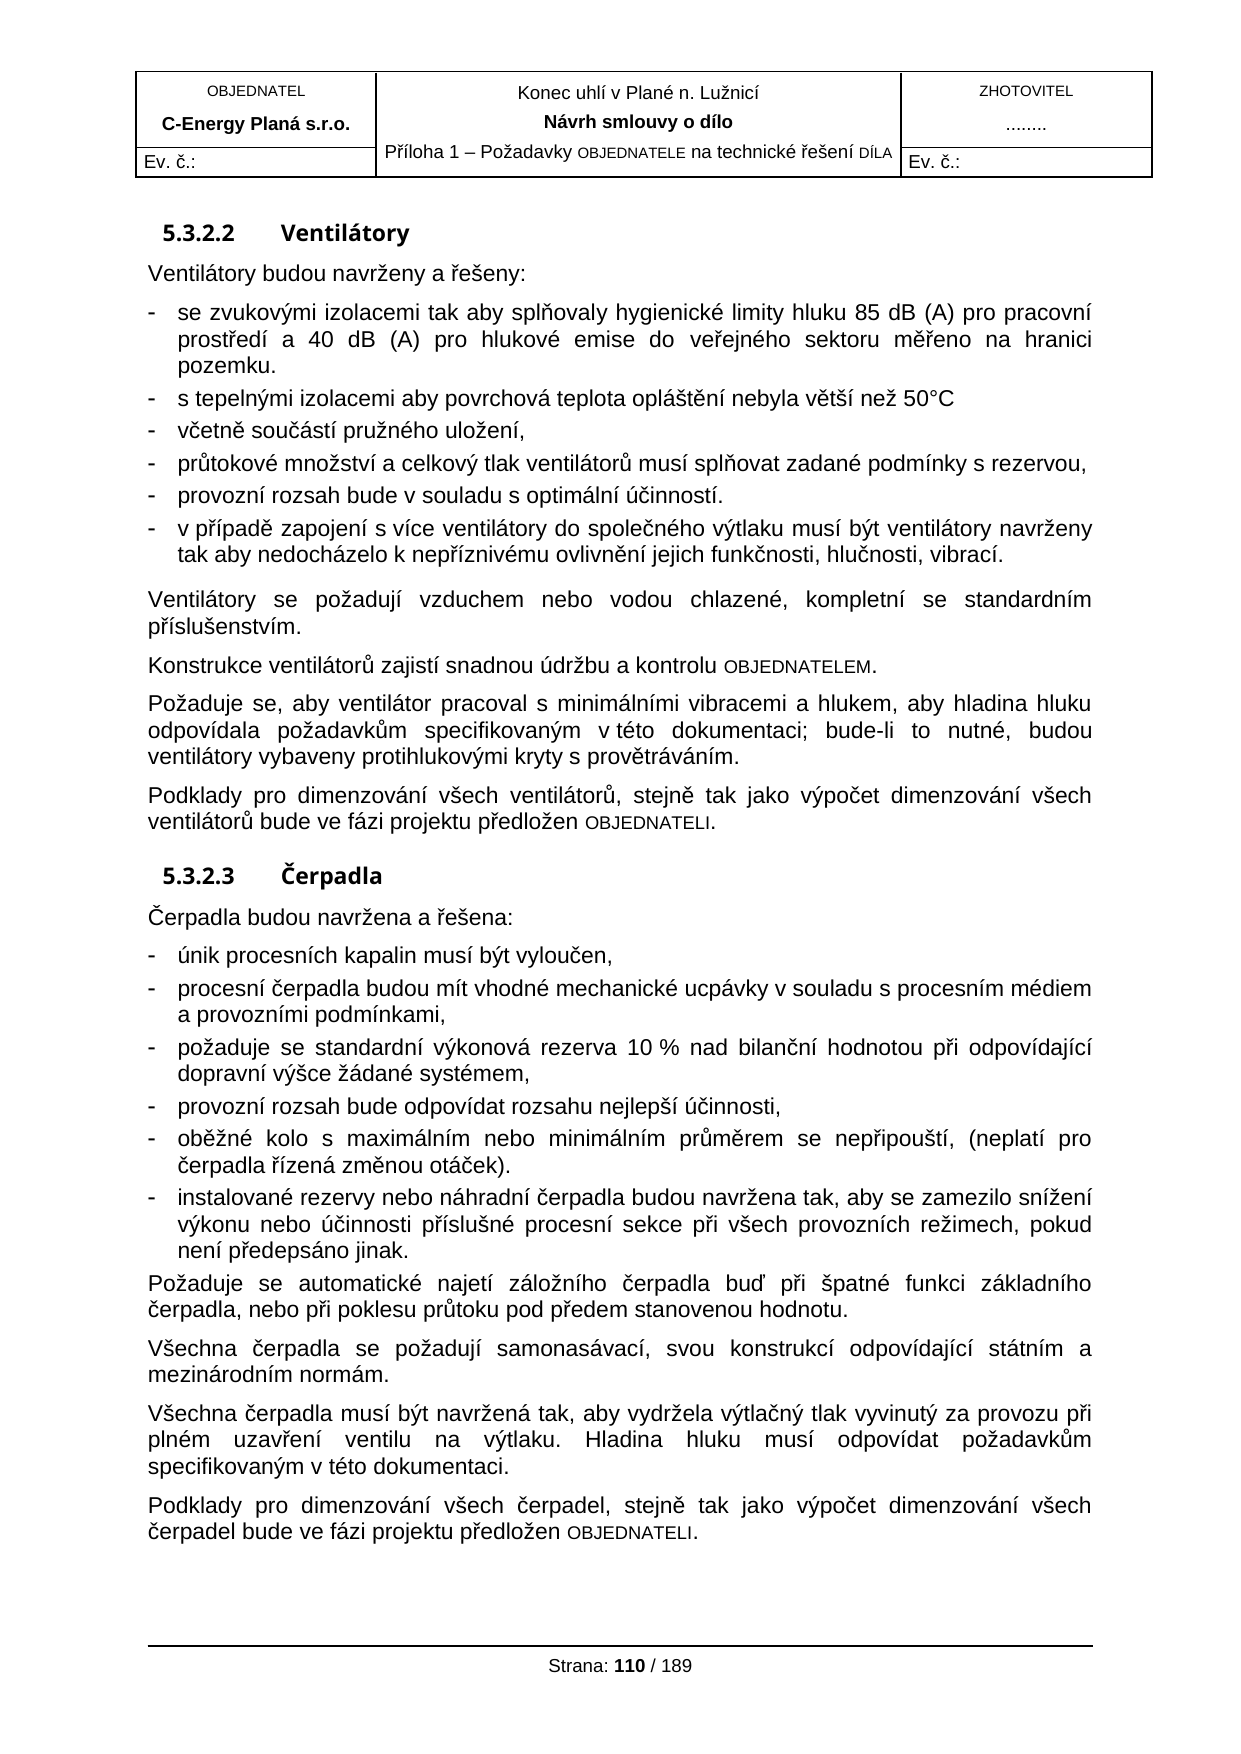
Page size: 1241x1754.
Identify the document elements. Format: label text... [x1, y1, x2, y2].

list  požaduje se standardní výkonová rezerva 10 % nad bilanční hodnotou při odpovídající dopravní výšce žádané systémem, [148, 1034, 1093, 1087]
text Požaduje se automatické najetí záložního čerpadla buď při špatné funkci základního čerpadla, nebo při poklesu průtoku pod předem stanovenou hodnotu. [148, 1270, 1093, 1322]
list  průtokové množství a celkový tlak ventilátorů musí splňovat zadané podmínky s rezervou, [148, 450, 1093, 476]
list  procesní čerpadla budou mít vhodné mechanické ucpávky v souladu s procesním médiem a provozními podmínkami, [148, 975, 1093, 1028]
text Všechna čerpadla musí být navržená tak, aby vydržela výtlačný tlak vyvinutý za provozu při plném uzavření ventilu na výtlaku. Hladina hluku musí odpovídat požadavkům specifikovaným v této dokumentaci. [148, 1400, 1093, 1479]
list  včetně součástí pružného uložení, [148, 417, 1093, 443]
list  se zvukovými izolacemi tak aby splňovaly hygienické limity hluku 85 dB (A) pro pracovní prostředí a 40 dB (A) pro hlukové emise do veřejného sektoru měřeno na hranici pozemku. [148, 299, 1093, 378]
text Ventilátory budou navrženy a řešeny: [148, 260, 1093, 287]
text Ventilátory se požadují vzduchem nebo vodou chlazené, kompletní se standardním příslušenstvím. [148, 586, 1093, 639]
list  s tepelnými izolacemi aby povrchová teplota opláštění nebyla větší než 50°C [148, 384, 1093, 411]
list  v případě zapojení s více ventilátory do společného výtlaku musí být ventilátory navrženy tak aby nedocházelo k nepříznivému ovlivnění jejich funkčnosti, hlučnosti, vibrací. [148, 515, 1093, 568]
list  oběžné kolo s maximálním nebo minimálním průměrem se nepřipouští, (neplatí pro čerpadla řízená změnou otáček). [148, 1125, 1093, 1178]
list  provozní rozsah bude odpovídat rozsahu nejlepší účinnosti, [148, 1093, 1093, 1119]
text Podklady pro dimenzování všech ventilátorů, stejně tak jako výpočet dimenzování všech ventilátorů bude ve fázi projektu předložen objednateli. [148, 782, 1093, 835]
text Podklady pro dimenzování všech čerpadel, stejně tak jako výpočet dimenzování všech čerpadel bude ve fázi projektu předložen objednateli. [148, 1492, 1093, 1544]
text Konstrukce ventilátorů zajistí snadnou údržbu a kontrolu objednatelem. [148, 652, 1093, 678]
list  provozní rozsah bude v souladu s optimální účinností. [148, 482, 1093, 509]
subtitle 5.3.2.3 Čerpadla [162, 860, 1093, 891]
text Požaduje se, aby ventilátor pracoval s minimálními vibracemi a hlukem, aby hladina hluku odpovídala požadavkům specifikovaným v této dokumentaci; bude-li to nutné, budou ventilátory vybaveny protihlukovými kryty s provětráváním. [148, 690, 1093, 769]
text Čerpadla budou navržena a řešena: [148, 903, 1093, 930]
text Všechna čerpadla se požadují samonasávací, svou konstrukcí odpovídající státním a mezinárodním normám. [148, 1335, 1093, 1388]
list  instalované rezervy nebo náhradní čerpadla budou navržena tak, aby se zamezilo snížení výkonu nebo účinnosti příslušné procesní sekce při všech provozních režimech, pokud není předepsáno jinak. [148, 1184, 1093, 1263]
list  únik procesních kapalin musí být vyloučen, [148, 942, 1093, 969]
subtitle 5.3.2.2 Ventilátory [162, 217, 1093, 248]
